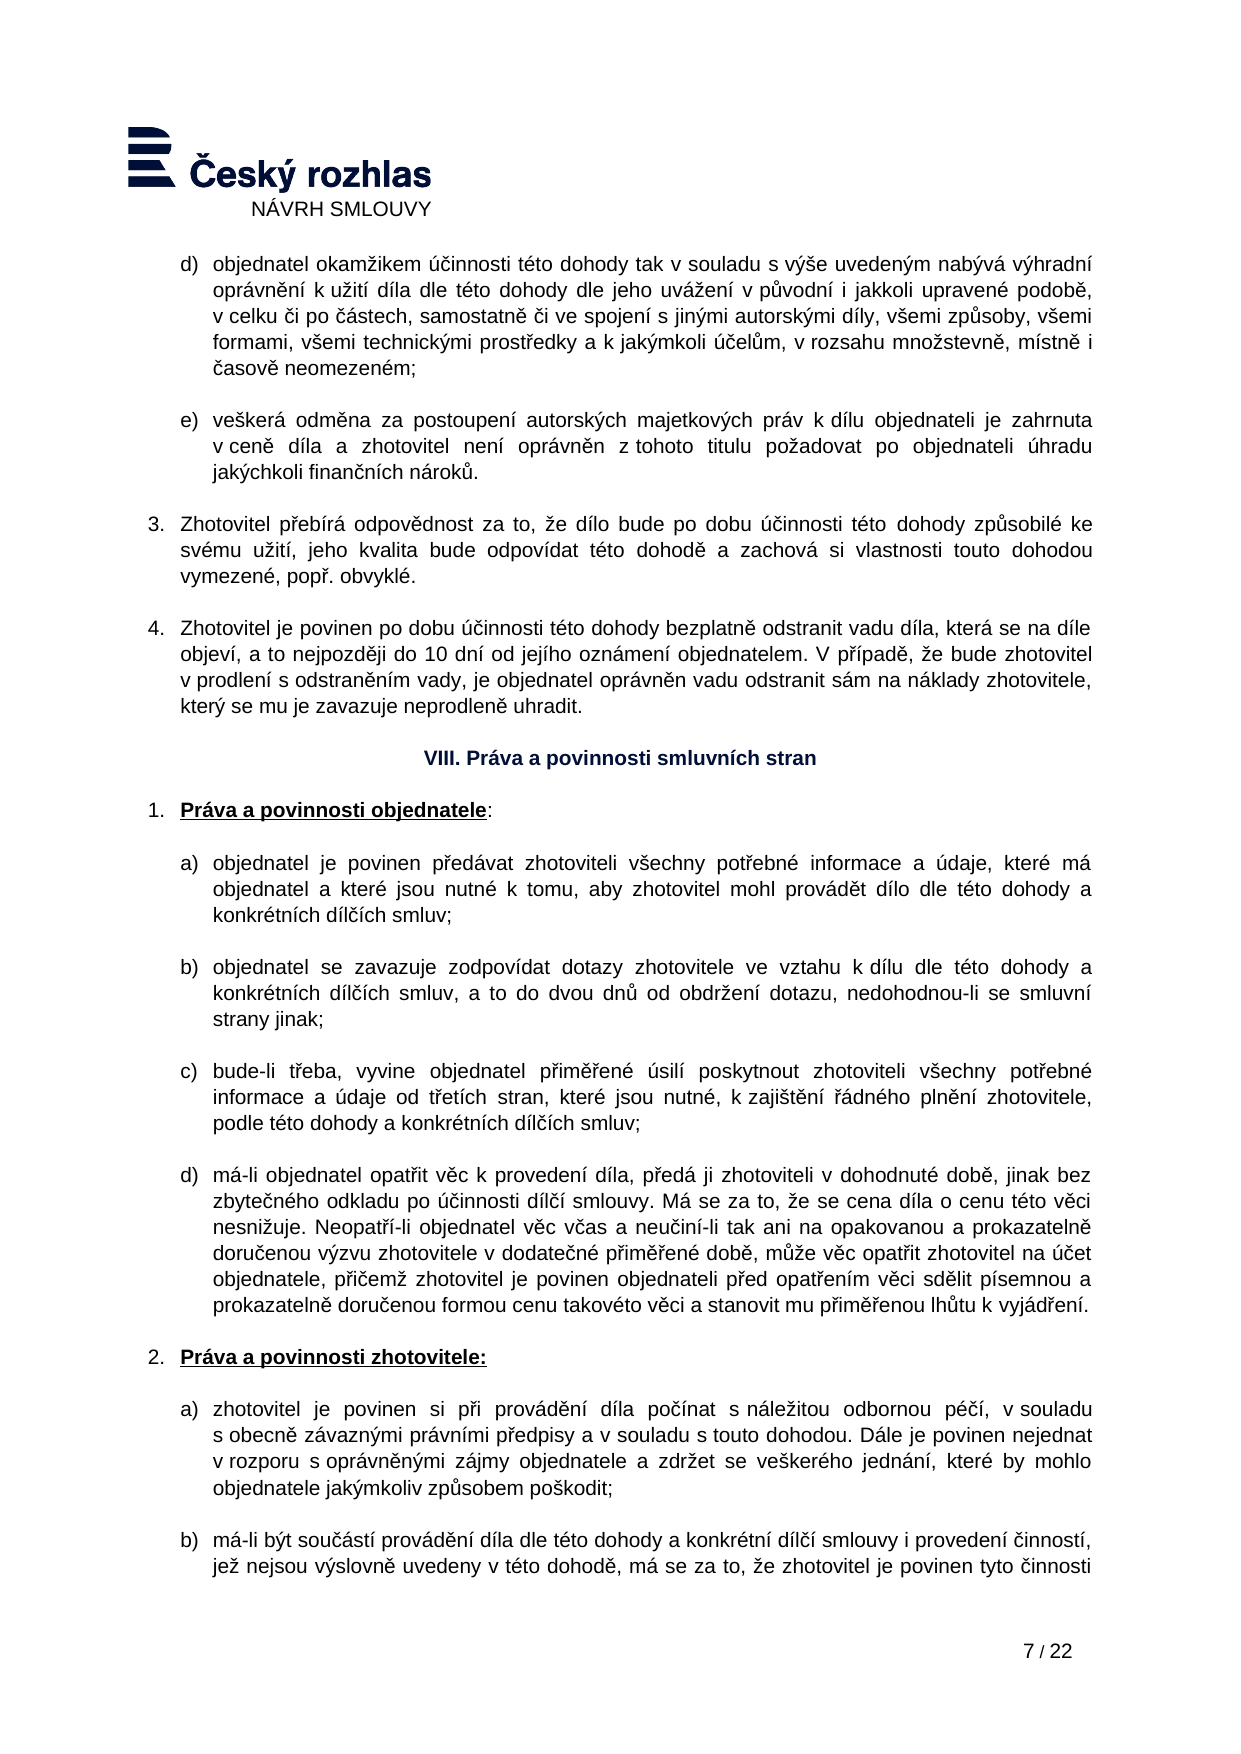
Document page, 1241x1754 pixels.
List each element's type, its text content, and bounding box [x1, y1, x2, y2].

list objednatel okamžikem účinnosti této dohody tak v souladu s výše uvedeným nabývá výhradní oprávnění k užití díla dle této dohody dle jeho uvážení v původní i jakkoli upravené podobě, v celku či po částech, samostatně či ve spojení s jinými autorskými díly, všemi způsoby, všemi formami, všemi technickými prostředky a k jakýmkoli účelům, v rozsahu množstevně, místně i časově neomezeném; [180, 250, 1093, 380]
list má-li objednatel opatřit věc k provedení díla, předá ji zhotoviteli v dohodnuté době, jinak bez zbytečného odkladu po účinnosti dílčí smlouvy. Má se za to, že se cena díla o cenu této věci nesnižuje. Neopatří-li objednatel věc včas a neučiní-li tak ani na opakovanou a prokazatelně doručenou výzvu zhotovitele v dodatečné přiměřené době, může věc opatřit zhotovitel na účet objednatele, přičemž zhotovitel je povinen objednateli před opatřením věci sdělit písemnou a prokazatelně doručenou formou cenu takovéto věci a stanovit mu přiměřenou lhůtu k vyjádření. [180, 1162, 1093, 1318]
list zhotovitel je povinen si při provádění díla počínat s náležitou odbornou péčí, v souladu s obecně závaznými právními předpisy a v souladu s touto dohodou. Dále je povinen nejednat v rozporu s oprávněnými zájmy objednatele a zdržet se veškerého jednání, které by mohlo objednatele jakýmkoliv způsobem poškodit; [180, 1396, 1093, 1500]
list Práva a povinnosti zhotovitele: [148, 1344, 1093, 1370]
list Zhotovitel je povinen po dobu účinnosti této dohody bezplatně odstranit vadu díla, která se na díle objeví, a to nejpozději do 10 dní od jejího oznámení objednatelem. V případě, že bude zhotovitel v prodlení s odstraněním vady, je objednatel oprávněn vadu odstranit sám na náklady zhotovitele, který se mu je zavazuje neprodleně uhradit. [148, 615, 1093, 719]
list Práva a povinnosti objednatele: [148, 797, 1093, 823]
list bude-li třeba, vyvine objednatel přiměřené úsilí poskytnout zhotoviteli všechny potřebné informace a údaje od třetích stran, které jsou nutné, k zajištění řádného plnění zhotovitele, podle této dohody a konkrétních dílčích smluv; [180, 1057, 1093, 1136]
list veškerá odměna za postoupení autorských majetkových práv k dílu objednateli je zahrnuta v ceně díla a zhotovitel není oprávněn z tohoto titulu požadovat po objednateli úhradu jakýchkoli finančních nároků. [180, 406, 1093, 484]
subtitle Práva a povinnosti smluvních stran [148, 745, 1093, 771]
list Zhotovitel přebírá odpovědnost za to, že dílo bude po dobu účinnosti této dohody způsobilé ke svému užití, jeho kvalita bude odpovídat této dohodě a zachová si vlastnosti touto dohodou vymezené, popř. obvyklé. [148, 511, 1093, 589]
picture [128, 127, 431, 193]
list objednatel je povinen předávat zhotoviteli všechny potřebné informace a údaje, které má objednatel a které jsou nutné k tomu, aby zhotovitel mohl provádět dílo dle této dohody a konkrétních dílčích smluv; [180, 849, 1093, 927]
list objednatel se zavazuje zodpovídat dotazy zhotovitele ve vztahu k dílu dle této dohody a konkrétních dílčích smluv, a to do dvou dnů od obdržení dotazu, nedohodnou-li se smluvní strany jinak; [180, 953, 1093, 1031]
